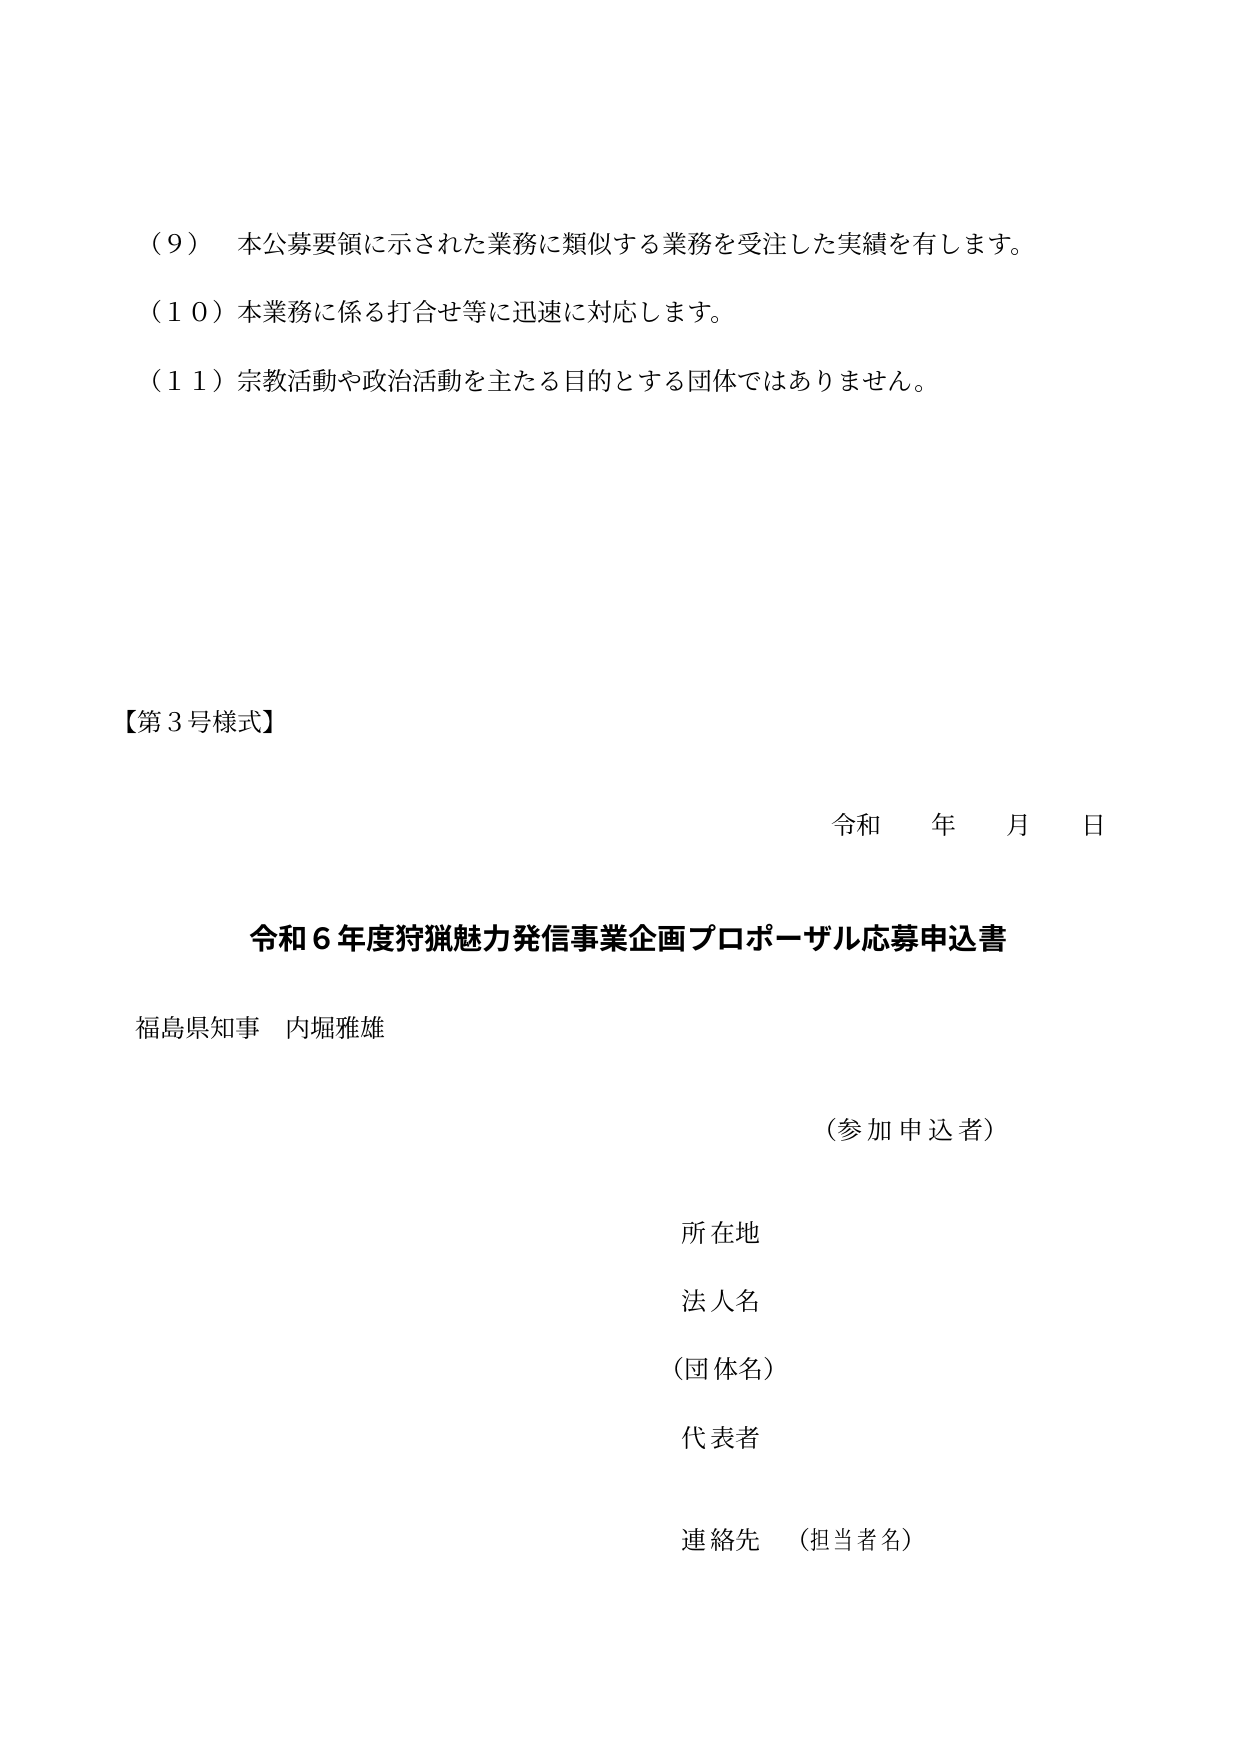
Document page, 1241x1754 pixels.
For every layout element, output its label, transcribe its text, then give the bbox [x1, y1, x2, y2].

text 令和 年 月 日 [112, 789, 1106, 858]
text 連絡先 （担当者名） [681, 1505, 1144, 1573]
text 所在地 [681, 1197, 1144, 1266]
text 【第３号様式】 [112, 687, 1144, 755]
text （参加申込者） [812, 1095, 1144, 1163]
text 令和６年度狩猟魅力発信事業企画プロポーザル応募申込書 [112, 916, 1144, 958]
text 法人名 [681, 1266, 1144, 1334]
text 代表者 [681, 1402, 1144, 1471]
text 福島県知事 内堀雅雄 [112, 992, 1144, 1061]
text （９） 本公募要領に示された業務に類似する業務を受注した実績を有します。 [112, 208, 1144, 277]
text （１０）本業務に係る打合せ等に迅速に対応します。 [112, 277, 1144, 345]
text （１１）宗教活動や政治活動を主たる目的とする団体ではありません。 [112, 345, 1144, 413]
text （団体名） [659, 1334, 1144, 1402]
